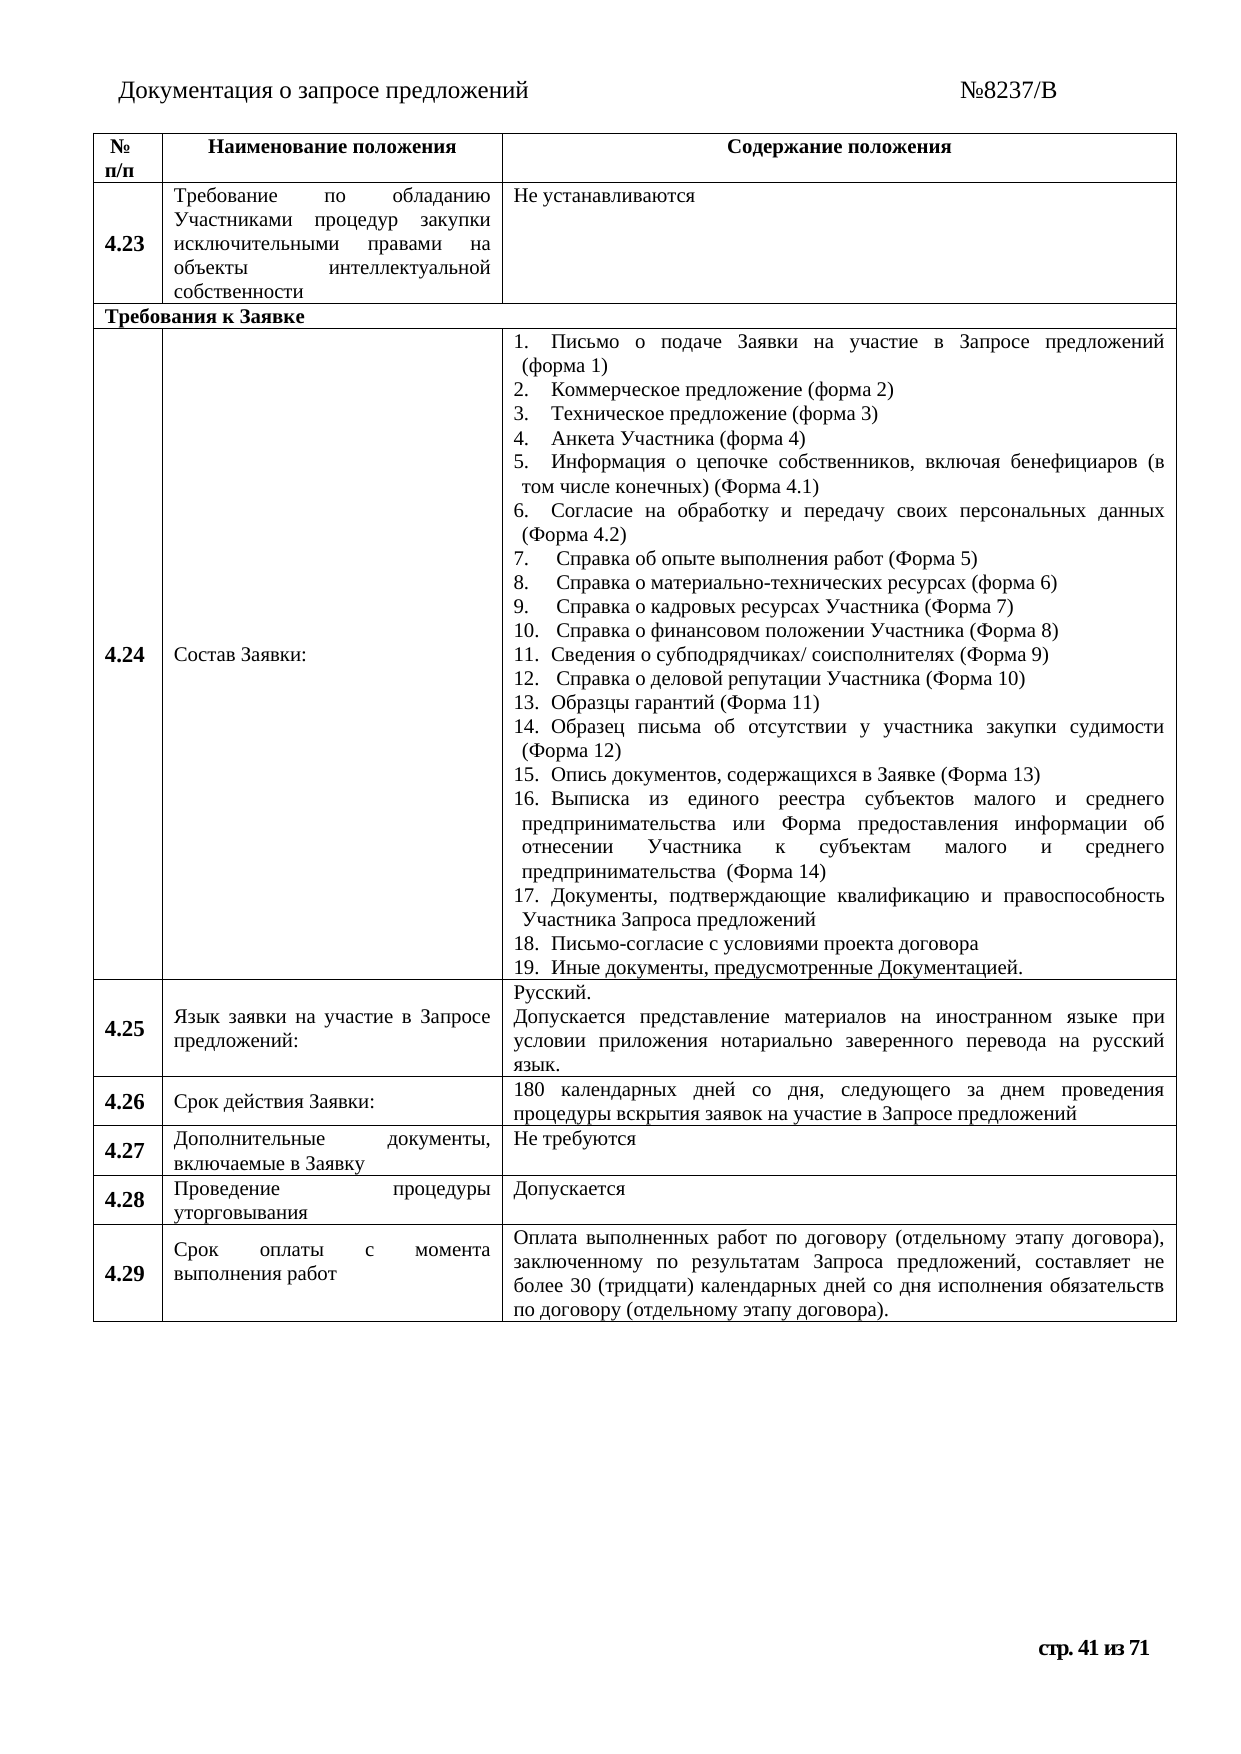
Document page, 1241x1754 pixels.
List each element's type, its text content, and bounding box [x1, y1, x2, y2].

table_cell Письмо о подаче Заявки на участие в Запросе предложений (форма 1) Коммерческое предложение (форма 2) Техническое предложение (форма 3) Анкета Участника (форма 4) Информация о цепочке собственников, включая бенефициаров (в том числе конечных) (Форма 4.1) Согласие на обработку и передачу своих персональных данных (Форма 4.2) Справка об опыте выполнения работ (Форма 5) Справка о материально-технических ресурсах (форма 6) Справка о кадровых ресурсах Участника (Форма 7) Справка о финансовом положении Участника (Форма 8) Сведения о субподрядчиках/ соисполнителях (Форма 9) Справка о деловой репутации Участника (Форма 10) Образцы гарантий (Форма 11) Образец письма об отсутствии у участника закупки судимости (Форма 12) Опись документов, содержащихся в Заявке (Форма 13) Выписка из единого реестра субъектов малого и среднего предпринимательства или Форма предоставления информации об отнесении Участника к субъектам малого и среднего предпринимательства (Форма 14) Документы, подтверждающие квалификацию и правоспособность Участника Запроса предложений Письмо-согласие с условиями проекта договора Иные документы, предусмотренные Документацией. [503, 329, 1176, 979]
table_cell Срок действия Заявки: [163, 1077, 502, 1125]
table_cell [94, 183, 162, 303]
table_cell 180 календарных дней со дня, следующего за днем проведения процедуры вскрытия заявок на участие в Запросе предложений [503, 1077, 1176, 1125]
table_cell Требования к Заявке [94, 304, 1176, 328]
table_cell Проведение процедуры уторговывания [163, 1176, 502, 1224]
table_cell [94, 1077, 162, 1125]
table_cell [94, 980, 162, 1076]
table_header Содержание положения [503, 134, 1176, 182]
table_cell [94, 1225, 162, 1321]
table_cell Требование по обладанию Участниками процедур закупки исключительными правами на объекты интеллектуальной собственности [163, 183, 502, 303]
table_header Наименование положения [163, 134, 502, 182]
table_header № п/п [94, 134, 162, 182]
table_cell Допускается [503, 1176, 1176, 1224]
table_cell Не требуются [503, 1126, 1176, 1174]
table_cell [94, 329, 162, 979]
table_cell Не устанавливаются [503, 183, 1176, 303]
table_cell [94, 1176, 162, 1224]
table_cell Срок оплаты с момента выполнения работ [163, 1225, 502, 1321]
table_cell Дополнительные документы, включаемые в Заявку [163, 1126, 502, 1174]
table_cell Русский. Допускается представление материалов на иностранном языке при условии приложения нотариально заверенного перевода на русский язык. [503, 980, 1176, 1076]
table_cell [94, 1126, 162, 1174]
table_cell Состав Заявки: [163, 329, 502, 979]
table_cell Оплата выполненных работ по договору (отдельному этапу договора), заключенному по результатам Запроса предложений, составляет не более 30 (тридцати) календарных дней со дня исполнения обязательств по договору (отдельному этапу договора). [503, 1225, 1176, 1321]
table_cell Язык заявки на участие в Запросе предложений: [163, 980, 502, 1076]
